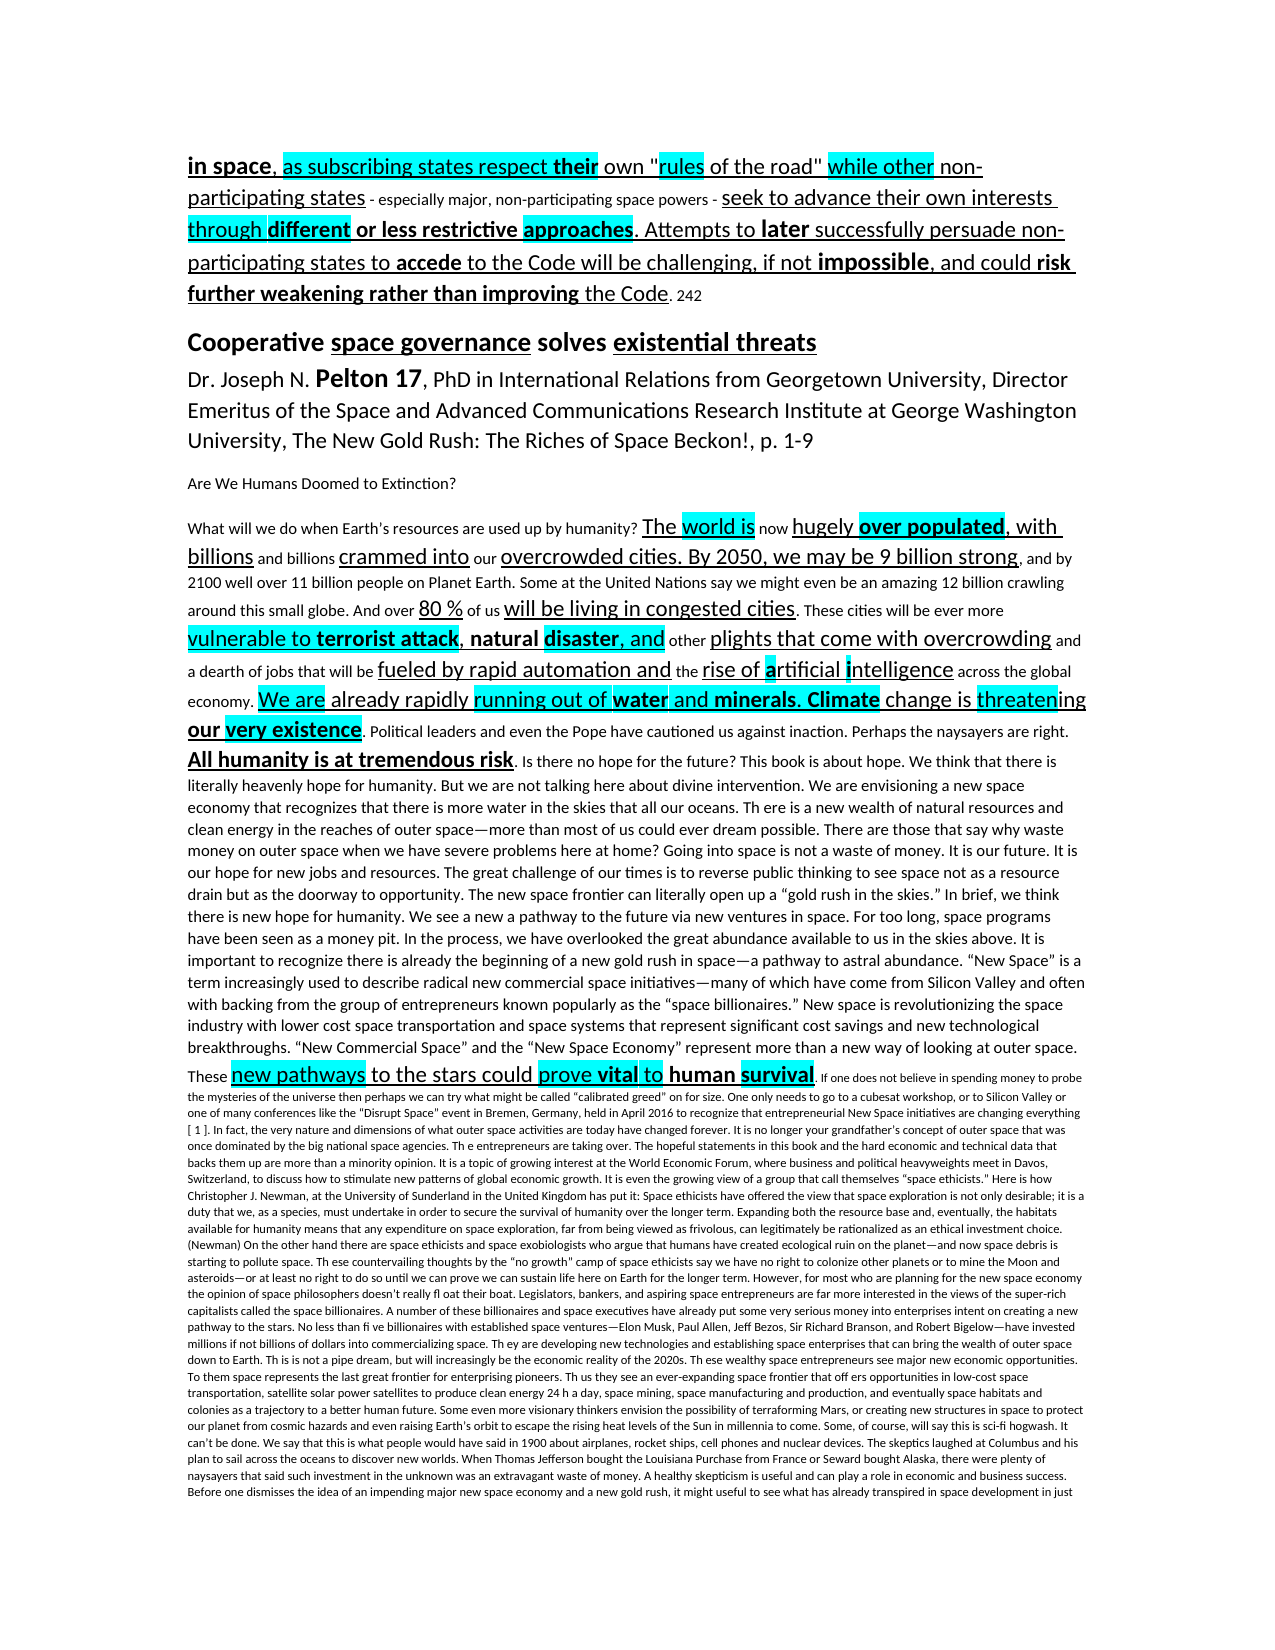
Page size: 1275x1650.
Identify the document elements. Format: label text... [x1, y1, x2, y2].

subtitle Cooperative space governance solves existential threats [187, 326, 1087, 359]
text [187, 512, 1087, 1499]
text Are We Humans Doomed to Extinction? [187, 473, 1087, 494]
text Dr. Joseph N. Pelton 17, PhD in International Relations from Georgetown University, Director Emeritus of the Space and Advanced Communications Research Institute at George Washington University, The New Gold Rush: The Riches of Space Beckon!, p. 1-9 [187, 361, 1087, 455]
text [187, 150, 1087, 307]
